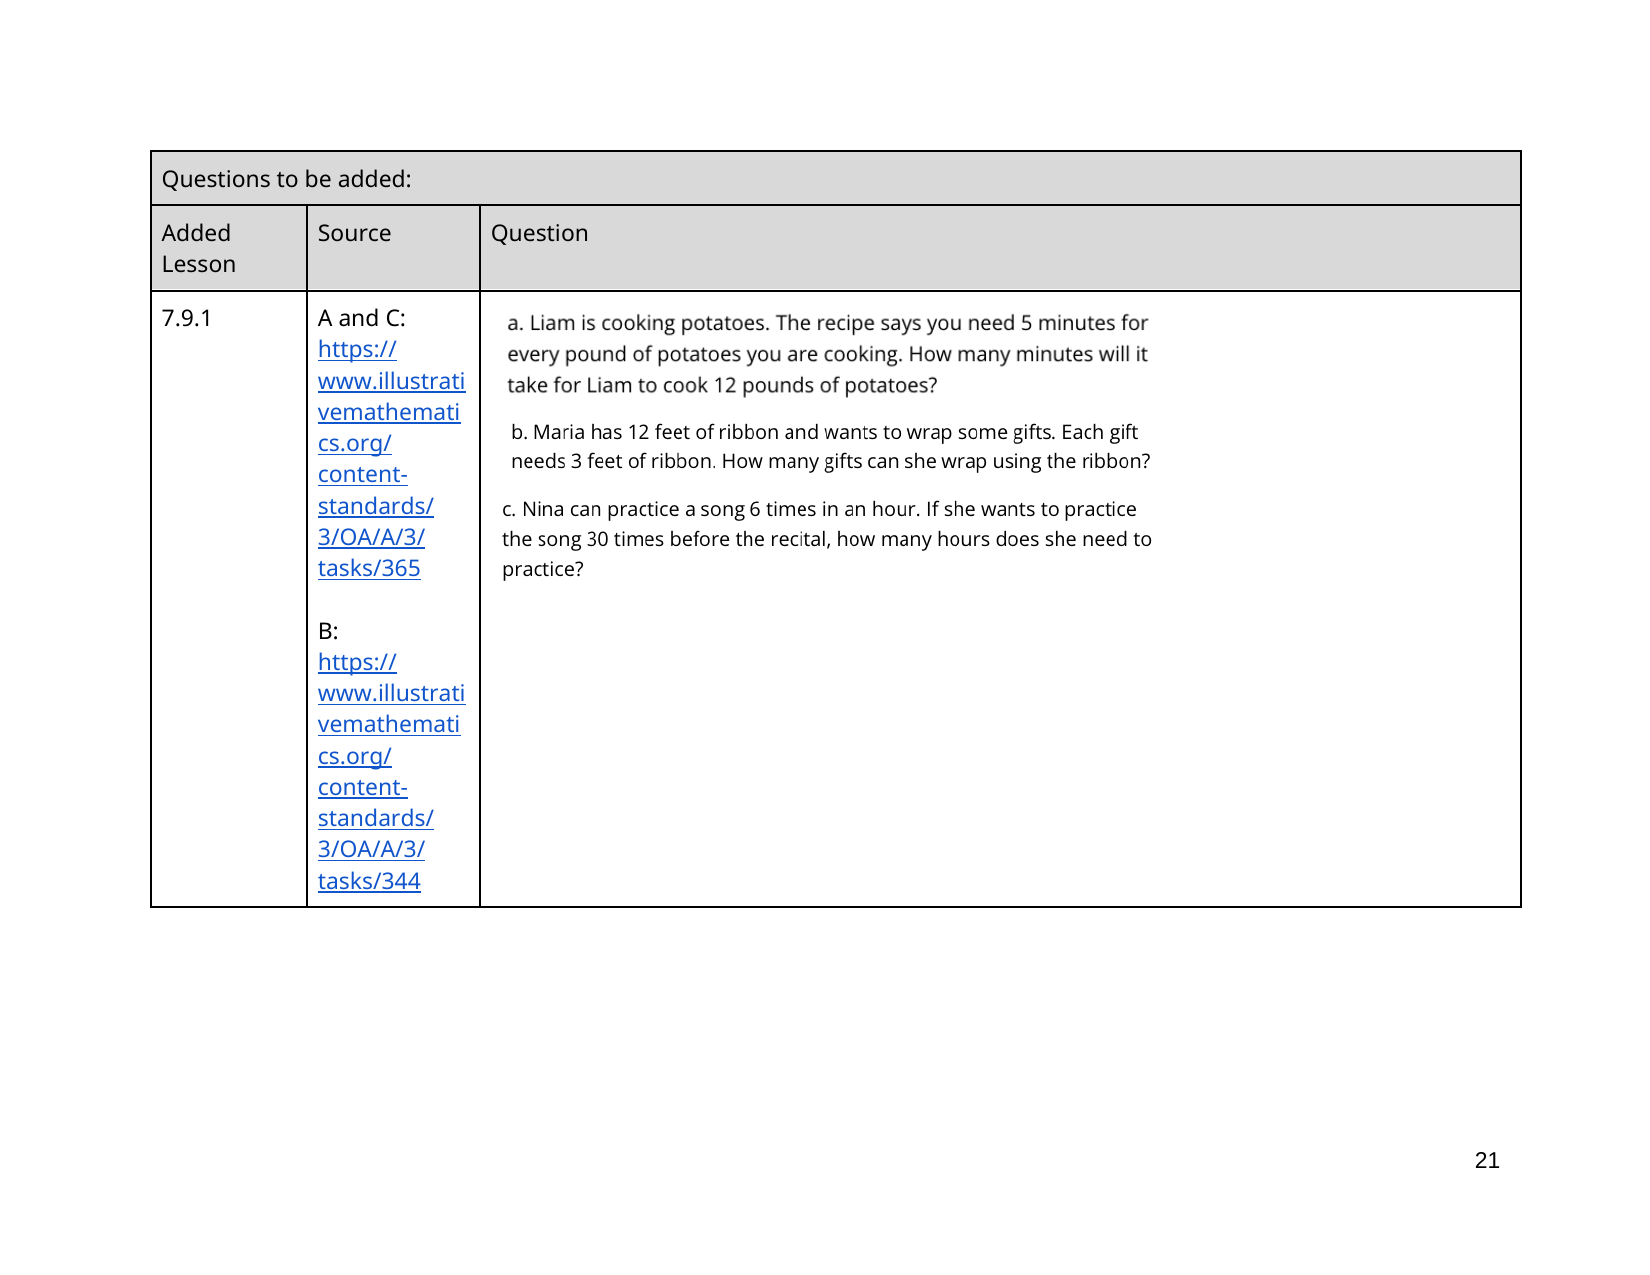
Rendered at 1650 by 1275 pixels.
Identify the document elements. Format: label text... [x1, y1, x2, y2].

table_cell 7.9.1 [152, 292, 306, 906]
table_cell Source [308, 206, 479, 289]
table_header Questions to be added: [152, 152, 1520, 204]
picture [490, 302, 1164, 588]
table_cell Question [481, 206, 1520, 289]
table_cell Added Lesson [152, 206, 306, 289]
table_cell [481, 292, 1520, 906]
table_cell A and C: https://www.illustrativemathematics.org/content-standards/3/OA/A/3/tasks/365 B: https://www.illustrativemathematics.org/content-standards/3/OA/A/3/tasks/344 [308, 292, 479, 906]
